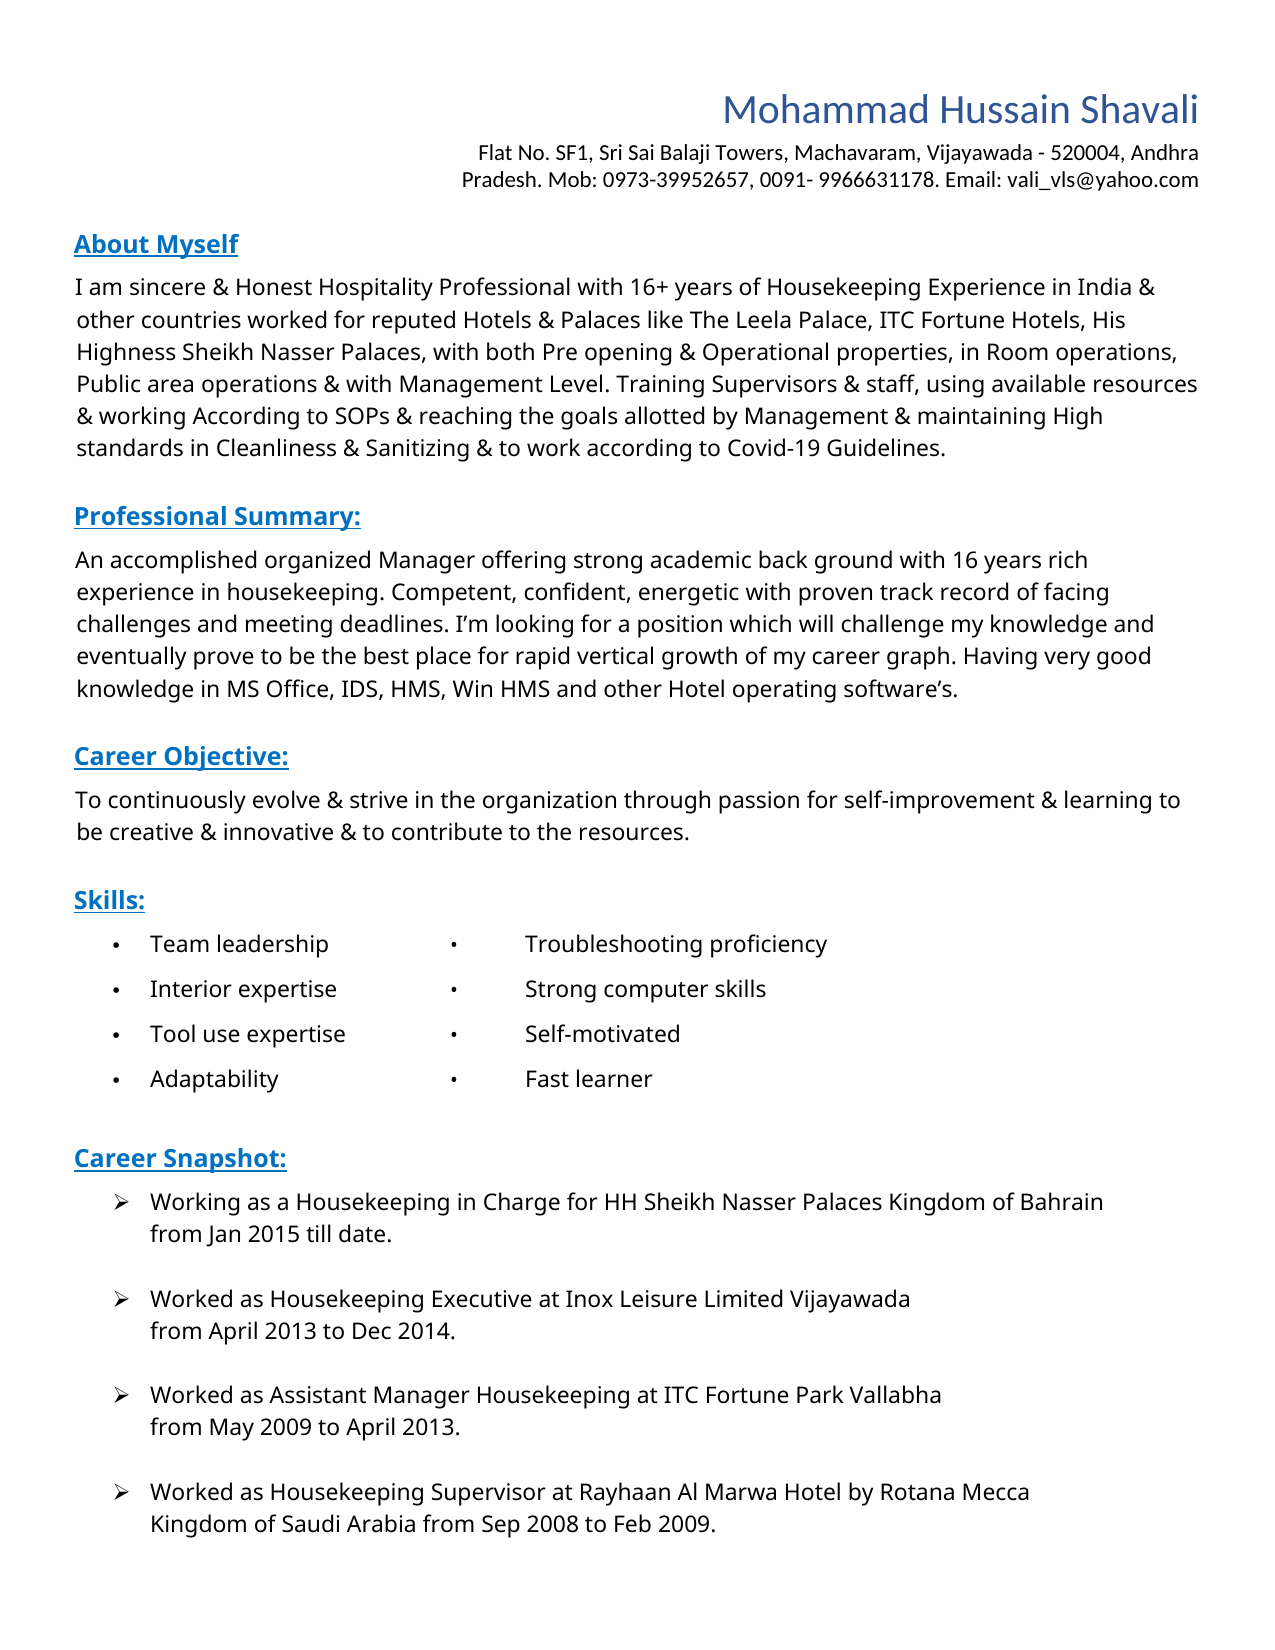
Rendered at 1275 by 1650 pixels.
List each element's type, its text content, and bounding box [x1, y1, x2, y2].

list Worked as Housekeeping Executive at Inox Leisure Limited Vijayawada [112, 1282, 1200, 1314]
list Adaptability • Fast learner [112, 1063, 1200, 1094]
list Worked as Housekeeping Supervisor at Rayhaan Al Marwa Hotel by Rotana Mecca [112, 1476, 1200, 1507]
list Kingdom of Saudi Arabia from Sep 2008 to Feb 2009. [150, 1508, 1200, 1539]
text I am sincere & Honest Hospitality Professional with 16+ years of Housekeeping Experience in India & other countries worked for reputed Hotels & Palaces like The Leela Palace, ITC Fortune Hotels, His Highness Sheikh Nasser Palaces, with both Pre opening & Operational properties, in Room operations, Public area operations & with Management Level. Training Supervisors & staff, using available resources & working According to SOPs & reaching the goals allotted by Management & maintaining High standards in Cleanliness & Sanitizing & to work according to Covid-19 Guidelines. [75, 271, 1200, 463]
text To continuously evolve & strive in the organization through passion for self-improvement & learning to be creative & innovative & to contribute to the resources. [75, 784, 1200, 847]
text Professional Summary: [73, 499, 1200, 533]
list Working as a Housekeeping in Charge for HH Sheikh Nasser Palaces Kingdom of Bahrain [112, 1186, 1200, 1217]
list from April 2013 to Dec 2014. [150, 1315, 1200, 1346]
list Team leadership • Troubleshooting proficiency [112, 928, 1200, 959]
list Worked as Assistant Manager Housekeeping at ITC Fortune Park Vallabha [112, 1379, 1200, 1410]
text An accomplished organized Manager offering strong academic back ground with 16 years rich experience in housekeeping. Competent, confident, energetic with proven track record of facing challenges and meeting deadlines. I’m looking for a position which will challenge my knowledge and eventually prove to be the best place for rapid vertical growth of my career graph. Having very good knowledge in MS Office, IDS, HMS, Win HMS and other Hotel operating software’s. [75, 544, 1200, 704]
list from May 2009 to April 2013. [150, 1411, 1200, 1442]
text Career Snapshot: [73, 1141, 1200, 1175]
text Career Objective: [73, 739, 1200, 773]
text Skills: [73, 883, 1200, 917]
list Interior expertise • Strong computer skills [112, 973, 1200, 1004]
list from Jan 2015 till date. [150, 1218, 1200, 1249]
text About Myself [73, 226, 1200, 261]
list Tool use expertise • Self-motivated [112, 1017, 1200, 1049]
